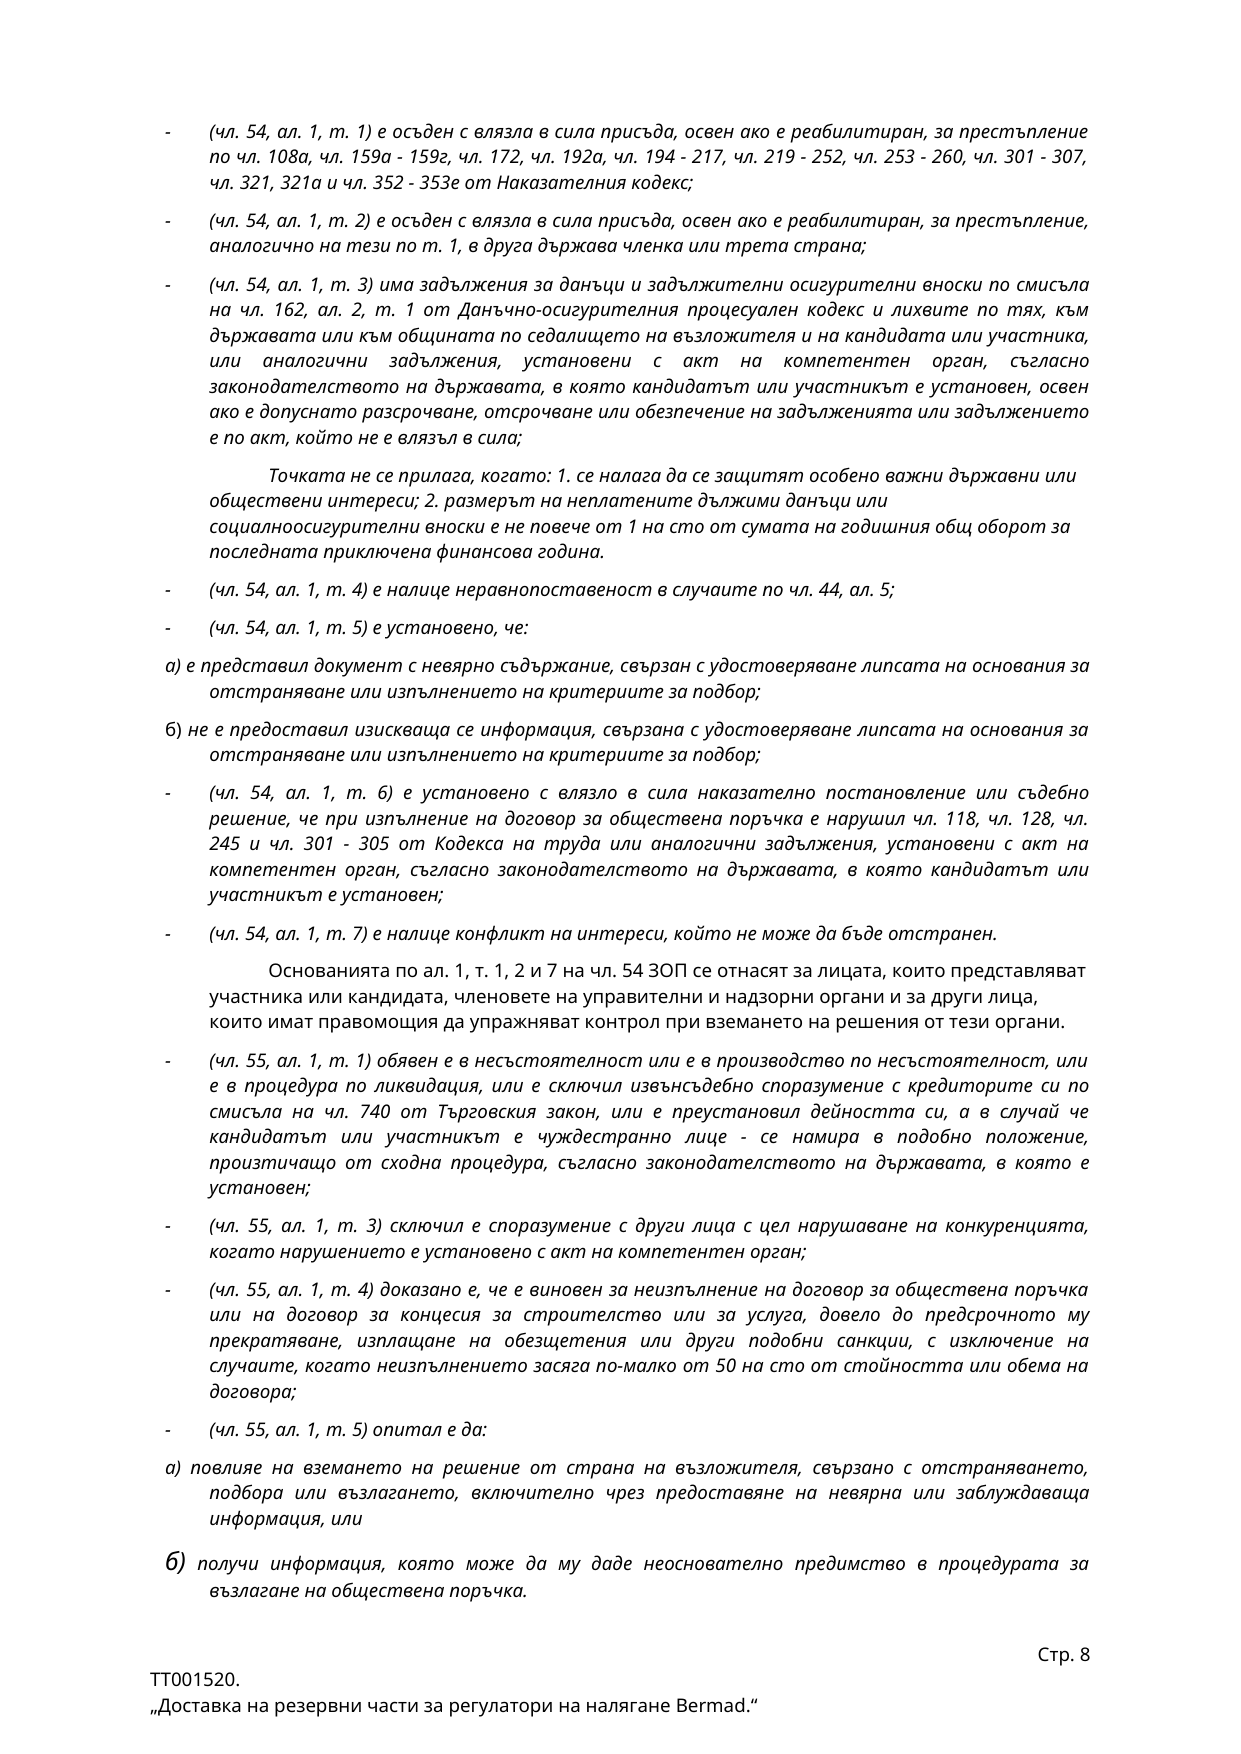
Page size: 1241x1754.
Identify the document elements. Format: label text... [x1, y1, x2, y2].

list Основанията по ал. 1, т. 1, 2 и 7 на чл. 54 ЗОП се отнасят за лицата, които представляват участника или кандидата, членовете на управителни и надзорни органи и за други лица, които имат правомощия да упражняват контрол при вземането на решения от тези органи. [209, 958, 1090, 1034]
list а) повлияе на вземането на решение от страна на възложителя, свързано с отстраняването, подбора или възлагането, включително чрез предоставяне на невярна или заблуждаваща информация, или [165, 1454, 1090, 1531]
list (чл. 55, ал. 1, т. 4) доказано е, че е виновен за неизпълнение на договор за обществена поръчка или на договор за концесия за строителство или за услуга, довело до предсрочното му прекратяване, изплащане на обезщетения или други подобни санкции, с изключение на случаите, когато неизпълнението засяга по-малко от 50 на сто от стойността или обема на договора; [165, 1276, 1090, 1404]
list (чл. 54, ал. 1, т. 4) е налице неравнопоставеност в случаите по чл. 44, ал. 5; [165, 577, 1090, 602]
list (чл. 55, ал. 1, т. 1) обявен е в несъстоятелност или е в производство по несъстоятелност, или е в процедура по ликвидация, или е сключил извънсъдебно споразумение с кредиторите си по смисъла на чл. 740 от Търговския закон, или е преустановил дейността си, а в случай че кандидатът или участникът е чуждестранно лице - се намира в подобно положение, произтичащо от сходна процедура, съгласно законодателството на държавата, в която е установен; [165, 1047, 1090, 1200]
list (чл. 55, ал. 1, т. 5) опитал е да: [165, 1416, 1090, 1442]
list б) не е предоставил изискваща се информация, свързана с удостоверяване липсата на основания за отстраняване или изпълнението на критериите за подбор; [165, 716, 1090, 767]
list б) получи информация, която може да му даде неоснователно предимство в процедурата за възлагане на обществена поръчка. [165, 1543, 1090, 1603]
list (чл. 54, ал. 1, т. 7) е налице конфликт на интереси, който не може да бъде отстранен. [165, 920, 1090, 945]
list (чл. 54, ал. 1, т. 3) има задължения за данъци и задължителни осигурителни вноски по смисъла на чл. 162, ал. 2, т. 1 от Данъчно-осигурителния процесуален кодекс и лихвите по тях, към държавата или към общината по седалището на възложителя и на кандидата или участника, или аналогични задължения, установени с акт на компетентен орган, съгласно законодателството на държавата, в която кандидатът или участникът е установен, освен ако е допуснато разсрочване, отсрочване или обезпечение на задълженията или задължението е по акт, който не е влязъл в сила; [165, 271, 1090, 449]
list (чл. 54, ал. 1, т. 1) е осъден с влязла в сила присъда, освен ако е реабилитиран, за престъпление по чл. 108а, чл. 159а - 159г, чл. 172, чл. 192а, чл. 194 - 217, чл. 219 - 252, чл. 253 - 260, чл. 301 - 307, чл. 321, 321а и чл. 352 - 353е от Наказателния кодекс; [165, 118, 1090, 195]
list (чл. 54, ал. 1, т. 2) е осъден с влязла в сила присъда, освен ако е реабилитиран, за престъпление, аналогично на тези по т. 1, в друга държава членка или трета страна; [165, 207, 1090, 258]
list (чл. 54, ал. 1, т. 5) е установено, че: [165, 614, 1090, 640]
list а) е представил документ с невярно съдържание, свързан с удостоверяване липсата на основания за отстраняване или изпълнението на критериите за подбор; [165, 653, 1090, 704]
list (чл. 54, ал. 1, т. 6) е установено с влязло в сила наказателно постановление или съдебно решение, че при изпълнение на договор за обществена поръчка е нарушил чл. 118, чл. 128, чл. 245 и чл. 301 - 305 от Кодекса на труда или аналогични задължения, установени с акт на компетентен орган, съгласно законодателството на държавата, в която кандидатът или участникът е установен; [165, 780, 1090, 907]
list (чл. 55, ал. 1, т. 3) сключил е споразумение с други лица с цел нарушаване на конкуренцията, когато нарушението е установено с акт на компетентен орган; [165, 1212, 1090, 1263]
list Точката не се прилага, когато: 1. се налага да се защитят особено важни държавни или обществени интереси; 2. размерът на неплатените дължими данъци или социалноосигурителни вноски е не повече от 1 на сто от сумата на годишния общ оборот за последната приключена финансова година. [209, 462, 1090, 564]
